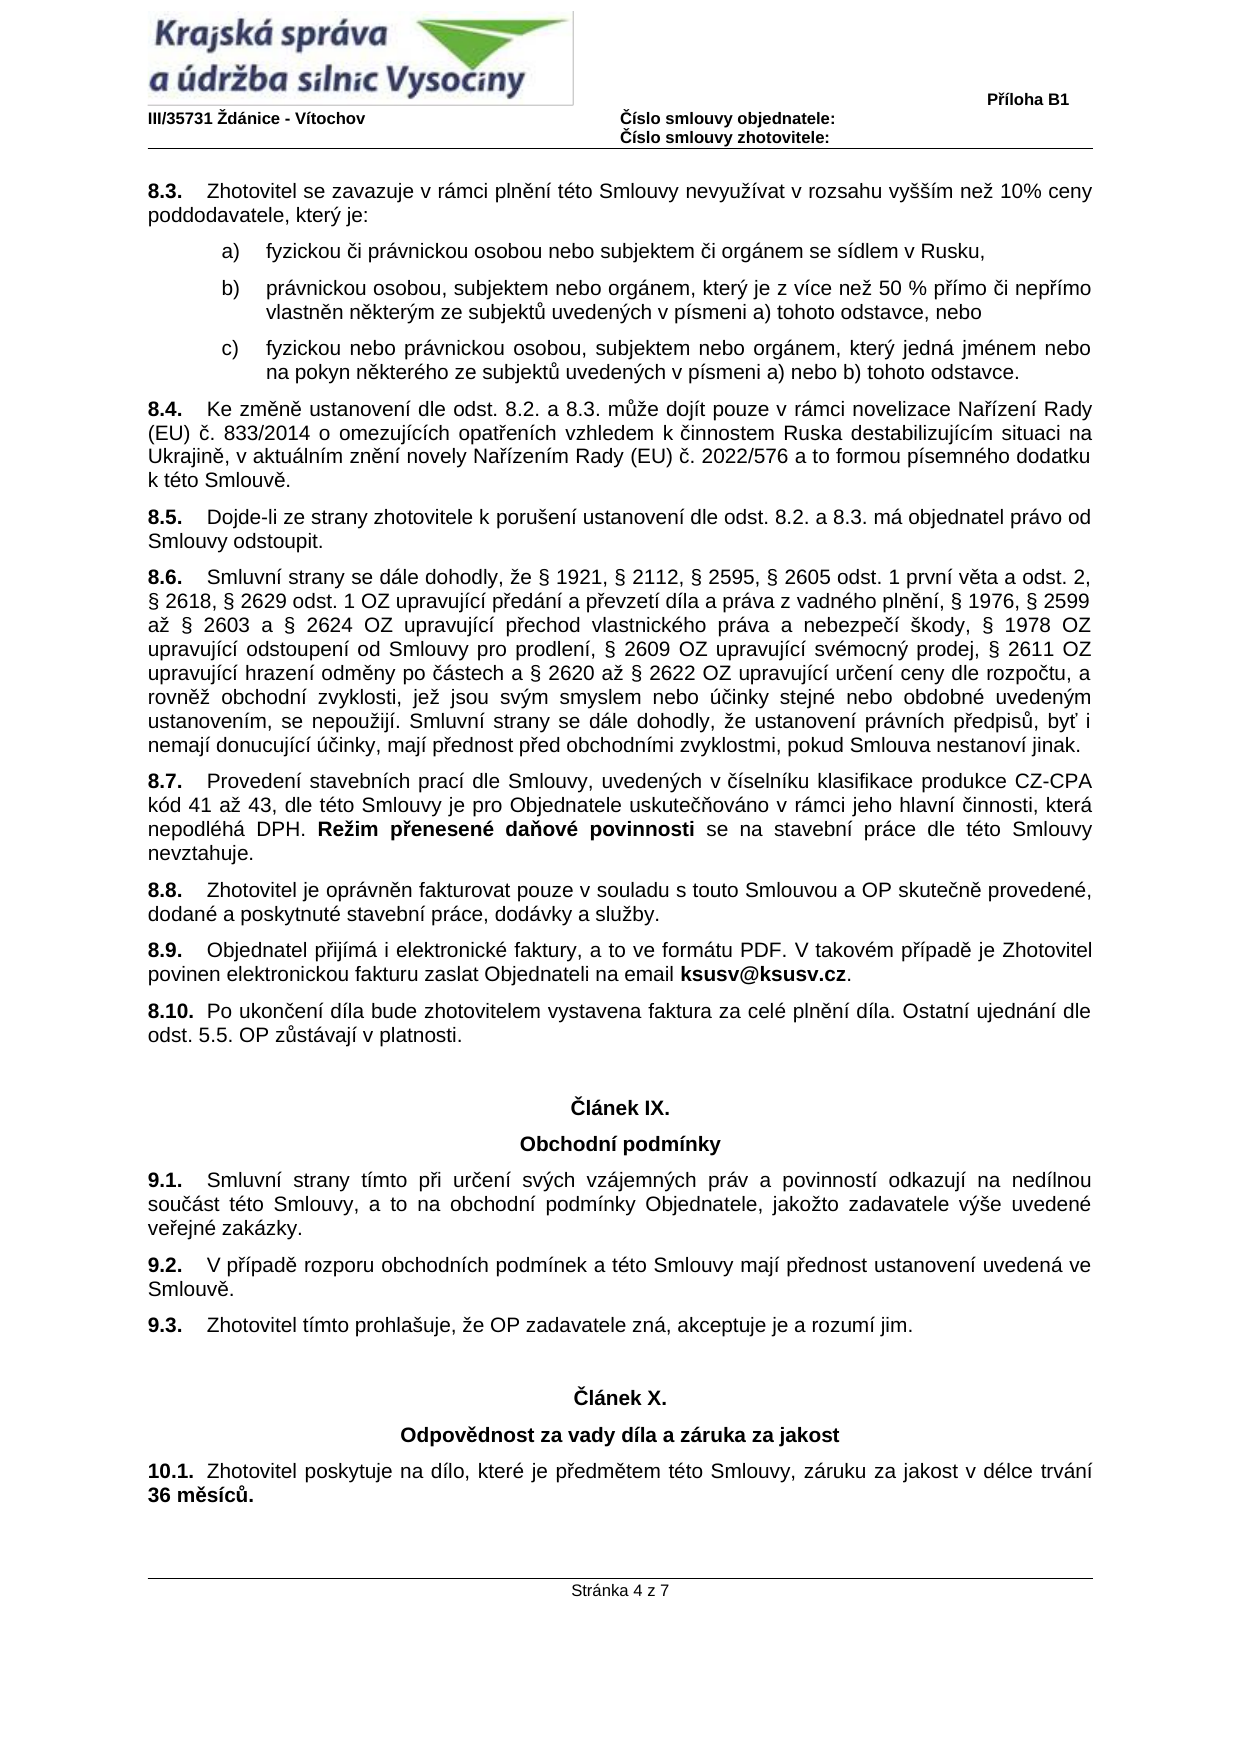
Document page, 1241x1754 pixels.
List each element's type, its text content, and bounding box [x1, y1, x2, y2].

list Zhotovitel tímto prohlašuje, že OP zadavatele zná, akceptuje je a rozumí jim. [148, 1313, 1093, 1337]
list Provedení stavebních prací dle Smlouvy, uvedených v číselníku klasifikace produkce CZ-CPA kód 41 až 43, dle této Smlouvy je pro Objednatele uskutečňováno v rámci jeho hlavní činnosti, která nepodléhá DPH. Režim přenesené daňové povinnosti se na stavební práce dle této Smlouvy nevztahuje. [148, 769, 1093, 865]
list Dojde-li ze strany zhotovitele k porušení ustanovení dle odst. 8.2. a 8.3. má objednatel právo od Smlouvy odstoupit. [148, 505, 1093, 553]
list Smluvní strany se dále dohodly, že § 1921, § 2112, § 2595, § 2605 odst. 1 první věta a odst. 2, § 2618, § 2629 odst. 1 OZ upravující předání a převzetí díla a práva z vadného plnění, § 1976, § 2599 až § 2603 a § 2624 OZ upravující přechod vlastnického práva a nebezpečí škody, § 1978 OZ upravující odstoupení od Smlouvy pro prodlení, § 2609 OZ upravující svémocný prodej, § 2611 OZ upravující hrazení odměny po částech a § 2620 až § 2622 OZ upravující určení ceny dle rozpočtu, a rovněž obchodní zvyklosti, jež jsou svým smyslem nebo účinky stejné nebo obdobné uvedeným ustanovením, se nepoužijí. Smluvní strany se dále dohodly, že ustanovení právních předpisů, byť i nemají donucující účinky, mají přednost před obchodními zvyklostmi, pokud Smlouva nestanoví jinak. [148, 565, 1093, 757]
list Ke změně ustanovení dle odst. 8.2. a 8.3. může dojít pouze v rámci novelizace Nařízení Rady (EU) č. 833/2014 o omezujících opatřeních vzhledem k činnostem Ruska destabilizujícím situaci na Ukrajině, v aktuálním znění novely Nařízením Rady (EU) č. 2022/576 a to formou písemného dodatku k této Smlouvě. [148, 396, 1093, 492]
subtitle Obchodní podmínky [148, 1132, 1093, 1156]
picture [147, 11, 574, 107]
list Zhotovitel je oprávněn fakturovat pouze v souladu s touto Smlouvou a OP skutečně provedené, dodané a poskytnuté stavební práce, dodávky a služby. [148, 878, 1093, 926]
list Smluvní strany tímto při určení svých vzájemných práv a povinností odkazují na nedílnou součást této Smlouvy, a to na obchodní podmínky Objednatele, jakožto zadavatele výše uvedené veřejné zakázky. [148, 1168, 1093, 1240]
list fyzickou nebo právnickou osobou, subjektem nebo orgánem, který jedná jménem nebo na pokyn některého ze subjektů uvedených v písmeni a) nebo b) tohoto odstavce. [221, 336, 1093, 384]
subtitle Článek IX. [148, 1095, 1093, 1119]
list fyzickou či právnickou osobou nebo subjektem či orgánem se sídlem v Rusku, [221, 239, 1093, 263]
list V případě rozporu obchodních podmínek a této Smlouvy mají přednost ustanovení uvedená ve Smlouvě. [148, 1253, 1093, 1301]
list Po ukončení díla bude zhotovitelem vystavena faktura za celé plnění díla. Ostatní ujednání dle odst. 5.5. OP zůstávají v platnosti. [148, 998, 1093, 1046]
list Objednatel přijímá i elektronické faktury, a to ve formátu PDF. V takovém případě je Zhotovitel povinen elektronickou fakturu zaslat Objednateli na email ksusv@ksusv.cz. [148, 938, 1093, 986]
list právnickou osobou, subjektem nebo orgánem, který je z více než 50 % přímo či nepřímo vlastněn některým ze subjektů uvedených v písmeni a) tohoto odstavce, nebo [221, 276, 1093, 323]
subtitle Odpovědnost za vady díla a záruka za jakost [148, 1422, 1093, 1446]
text Článek X. [148, 1386, 1093, 1410]
list Zhotovitel poskytuje na dílo, které je předmětem této Smlouvy, záruku za jakost v délce trvání 36 měsíců. [148, 1459, 1093, 1507]
list Zhotovitel se zavazuje v rámci plnění této Smlouvy nevyužívat v rozsahu vyšším než 10% ceny poddodavatele, který je: [148, 179, 1093, 227]
